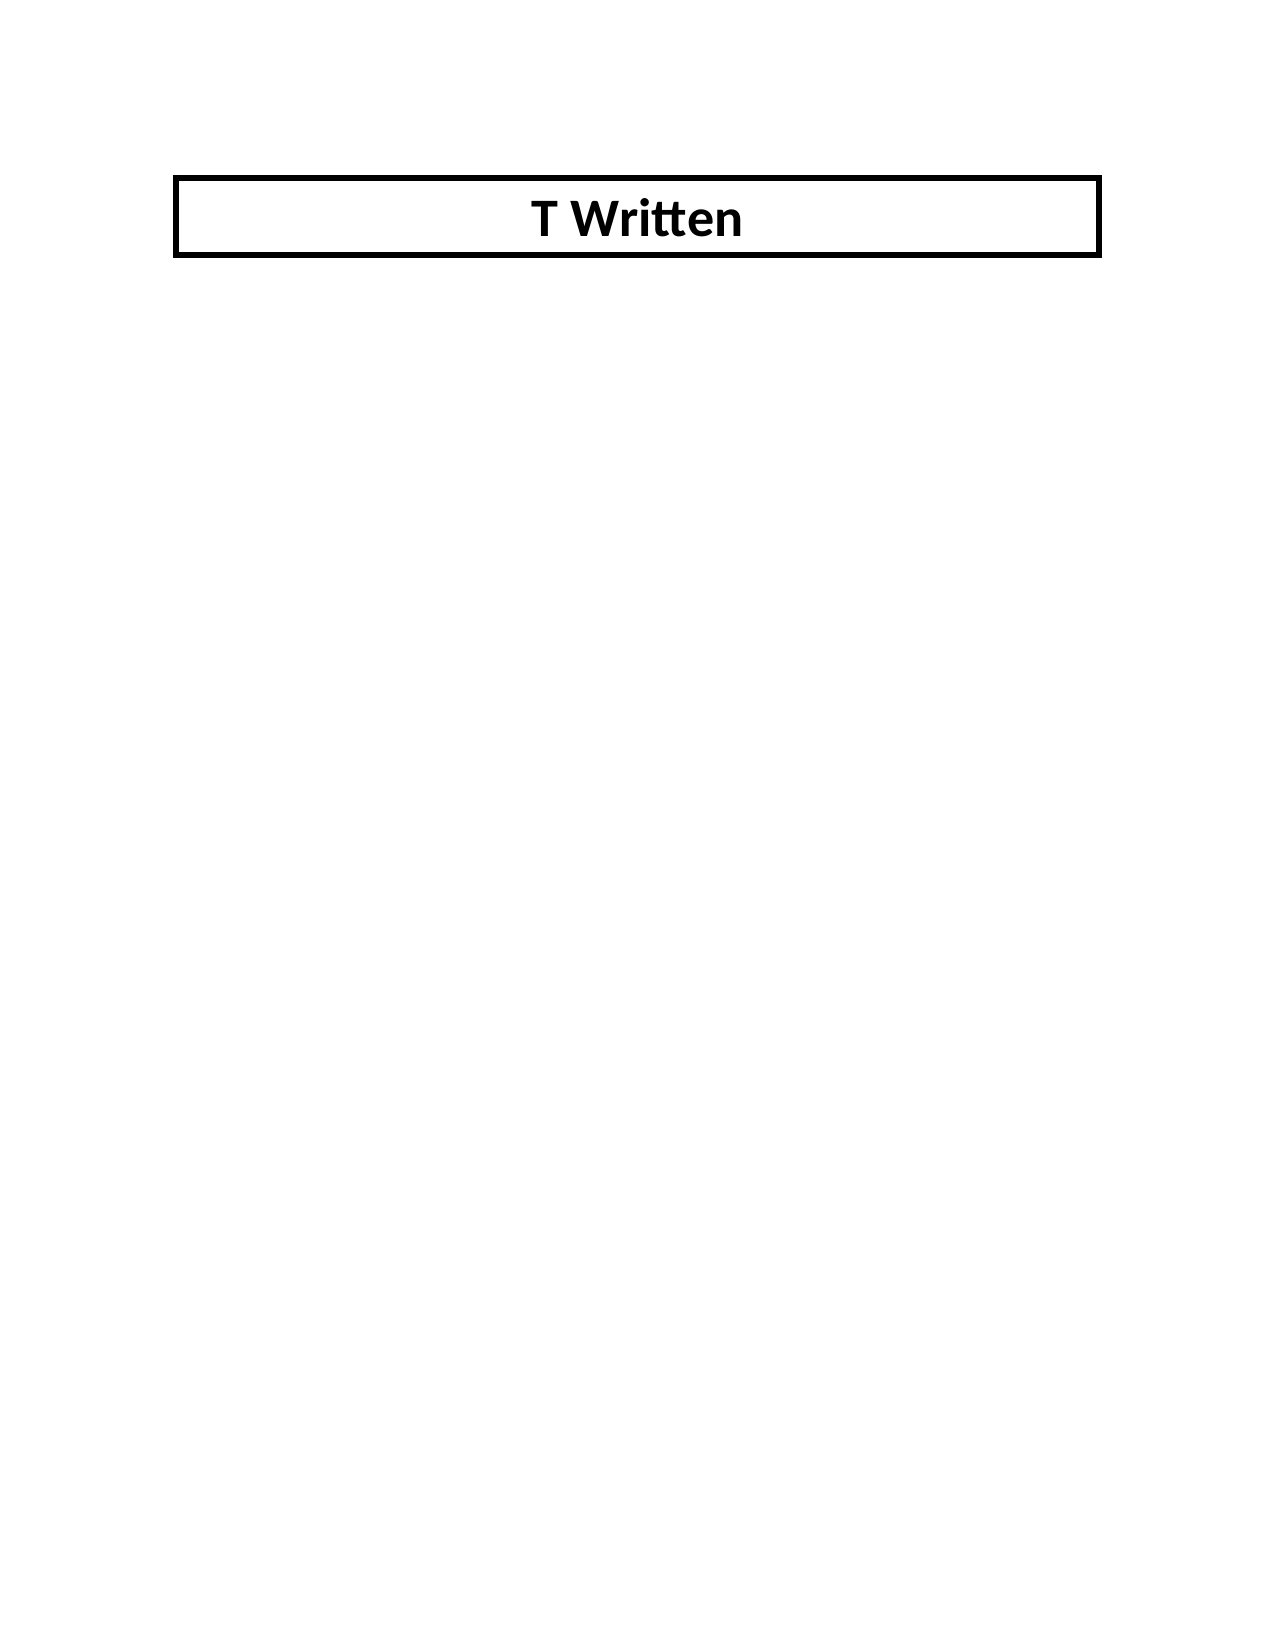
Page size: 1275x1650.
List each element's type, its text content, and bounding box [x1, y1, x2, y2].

subtitle T Written [179, 181, 1096, 252]
